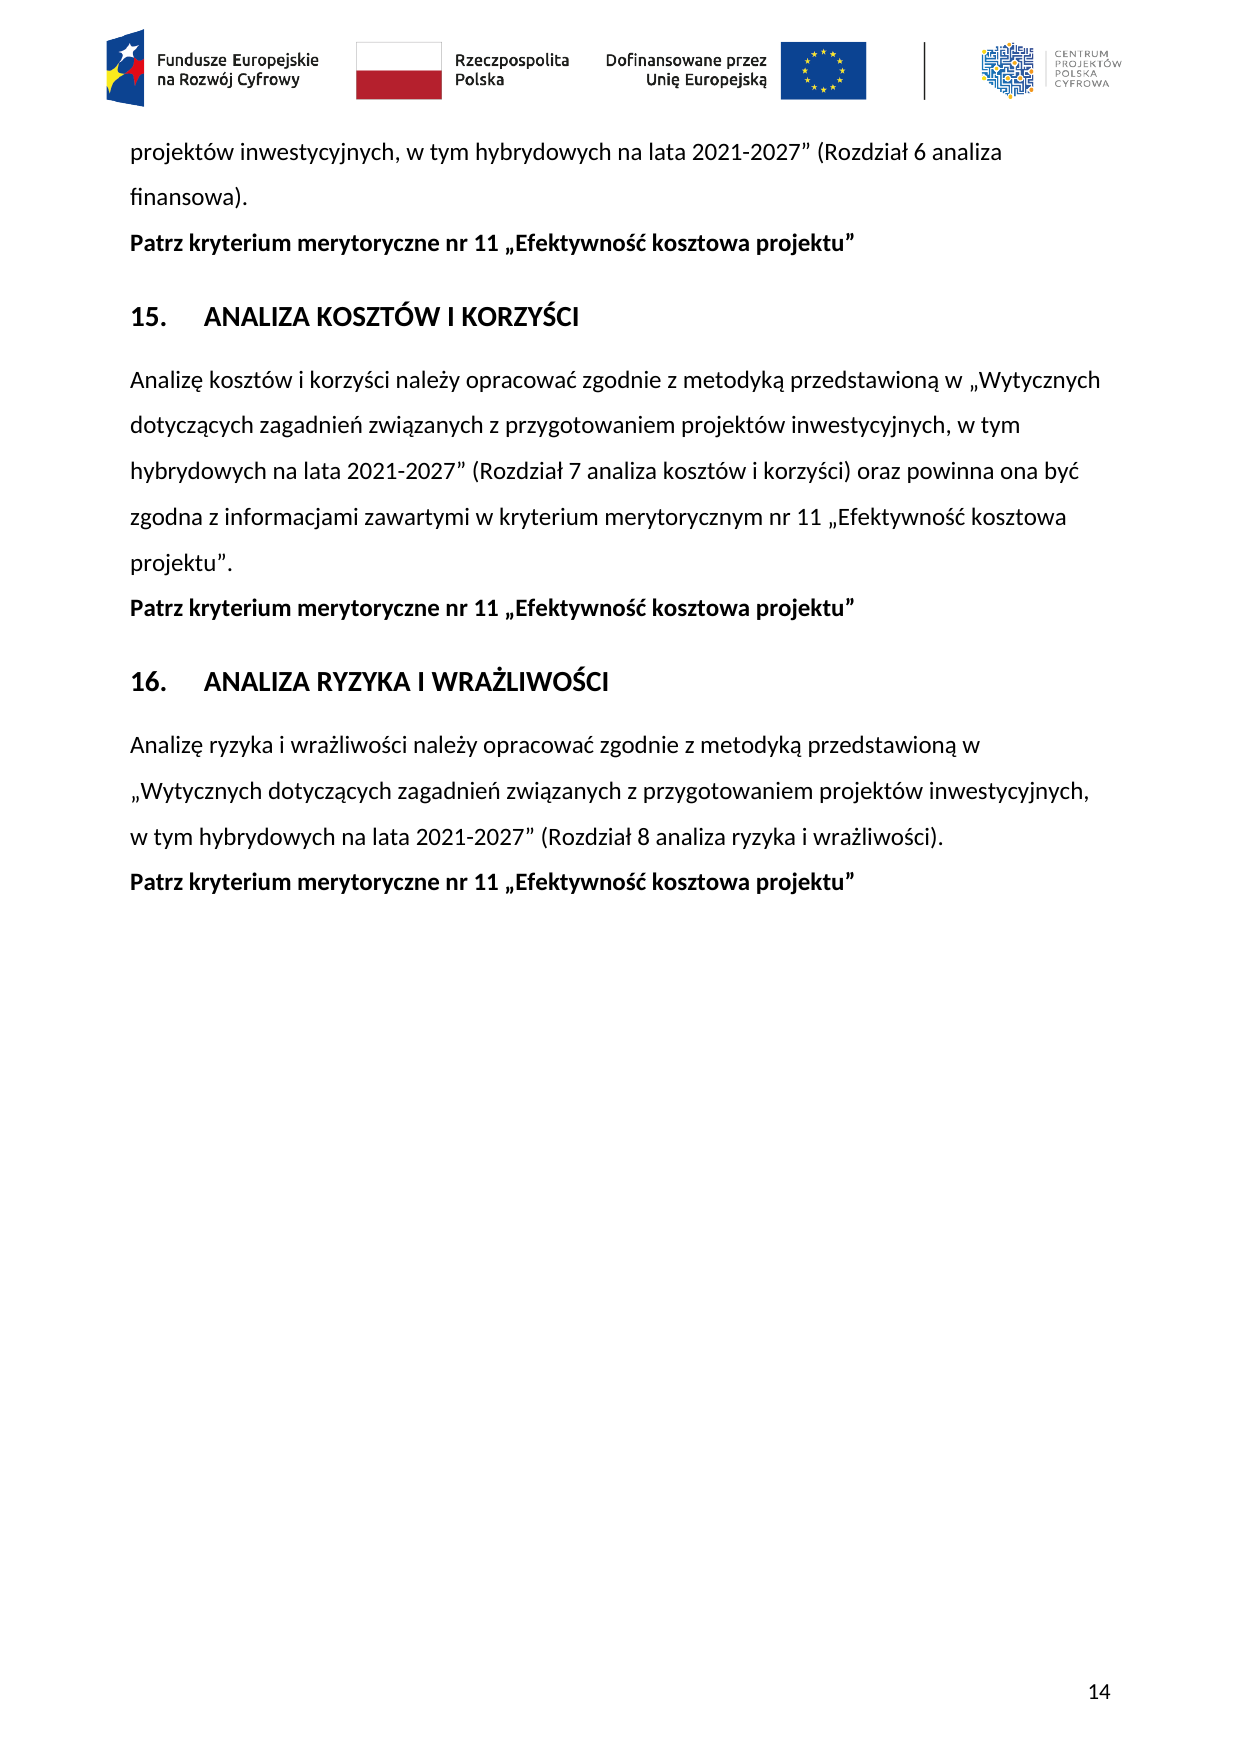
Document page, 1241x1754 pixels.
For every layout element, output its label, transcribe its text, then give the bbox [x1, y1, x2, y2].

text Patrz kryterium merytoryczne nr 11 „Efektywność kosztowa projektu” [130, 227, 1110, 258]
text Patrz kryterium merytoryczne nr 11 „Efektywność kosztowa projektu” [130, 593, 1110, 623]
picture [106, 29, 1122, 107]
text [130, 136, 1110, 212]
text Analizę kosztów i korzyści należy opracować zgodnie z metodyką przedstawioną w „Wytycznych dotyczących zagadnień związanych z przygotowaniem projektów inwestycyjnych, w tym hybrydowych na lata 2021-2027” (Rozdział 7 analiza kosztów i korzyści) oraz powinna ona być zgodna z informacjami zawartymi w kryterium merytorycznym nr 11 „Efektywność kosztowa projektu”. [130, 364, 1110, 577]
text Patrz kryterium merytoryczne nr 11 „Efektywność kosztowa projektu” [130, 866, 1110, 897]
text Analizę ryzyka i wrażliwości należy opracować zgodnie z metodyką przedstawioną w „Wytycznych dotyczących zagadnień związanych z przygotowaniem projektów inwestycyjnych, w tym hybrydowych na lata 2021-2027” (Rozdział 8 analiza ryzyka i wrażliwości). [130, 729, 1110, 851]
subtitle ANALIZA RYZYKA I WRAŻLIWOŚCI [130, 663, 1110, 699]
subtitle ANALIZA KOSZTÓW I KORZYŚCI [130, 298, 1110, 334]
